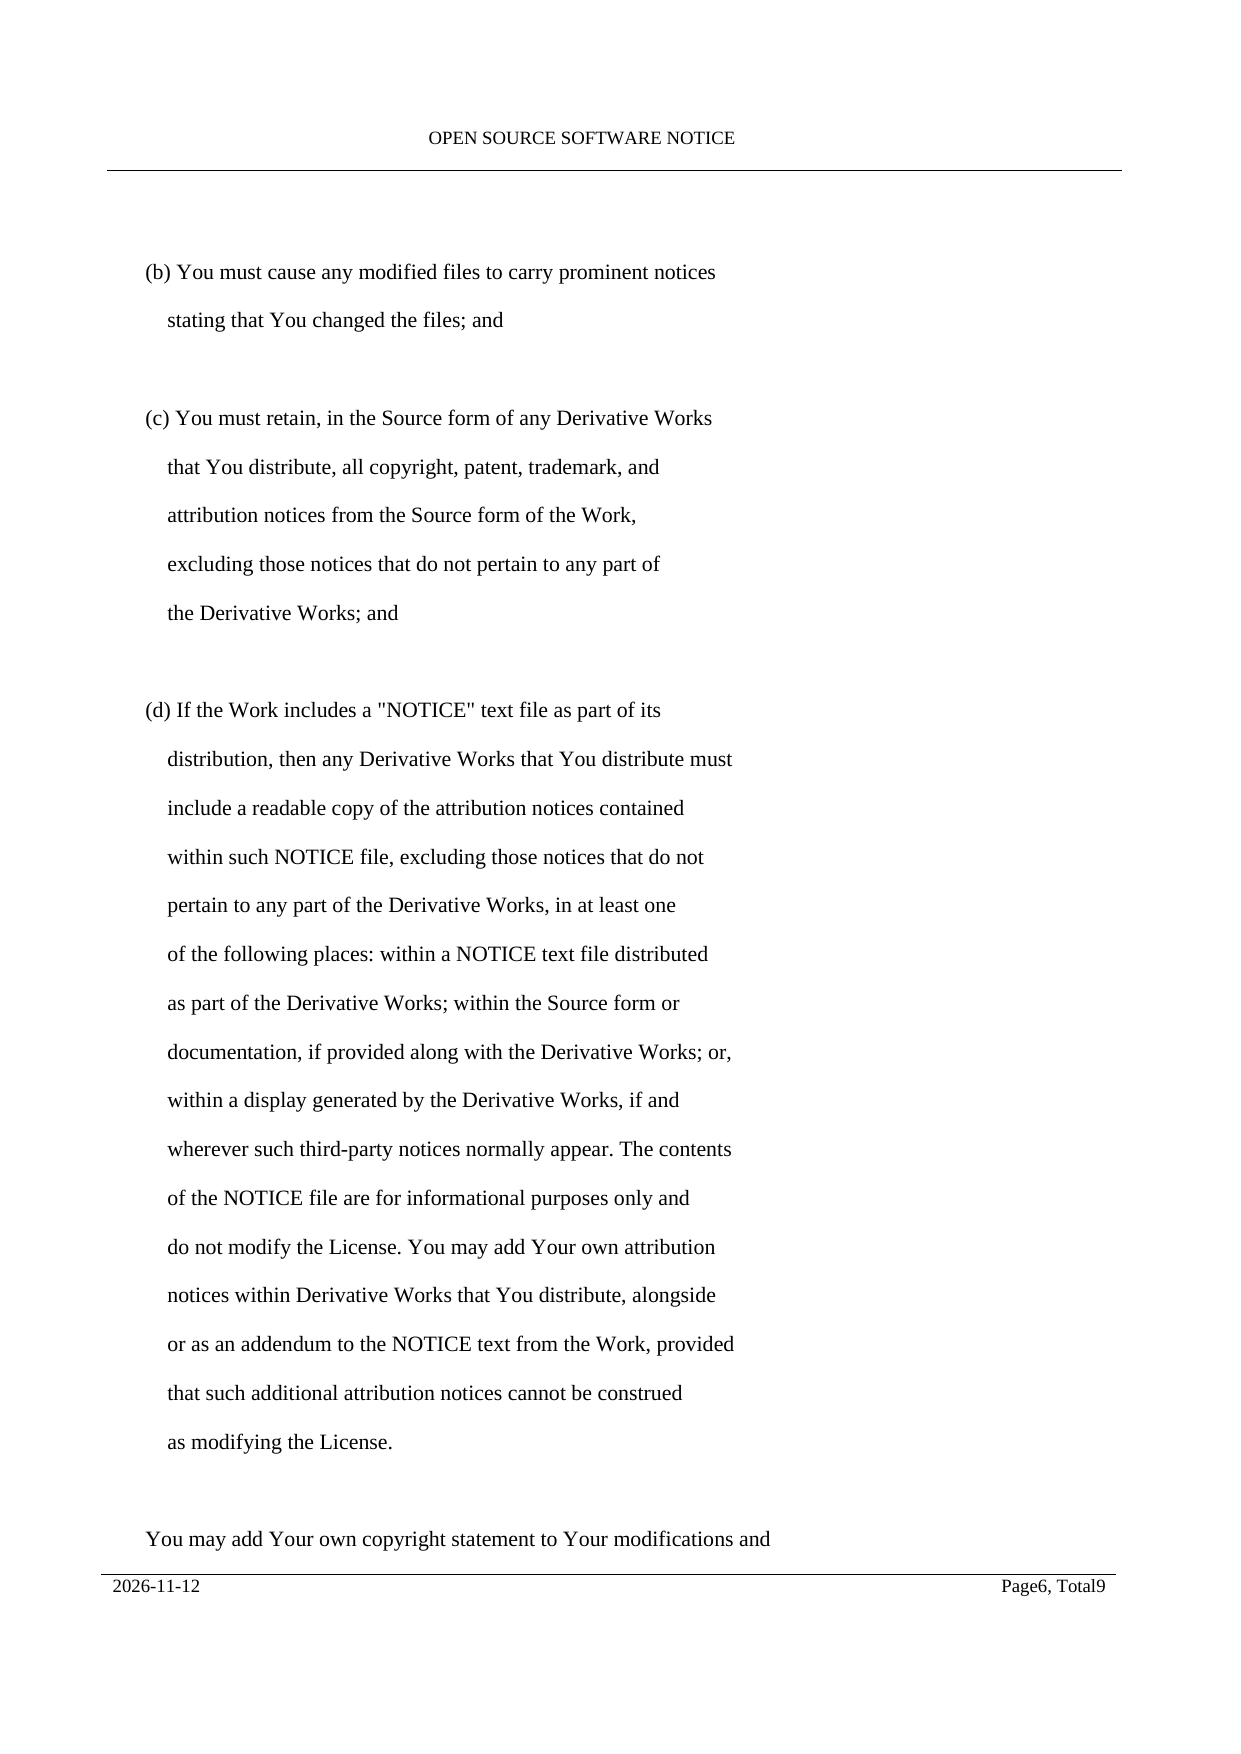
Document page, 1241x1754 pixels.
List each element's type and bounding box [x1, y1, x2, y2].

text [112, 206, 1128, 1555]
